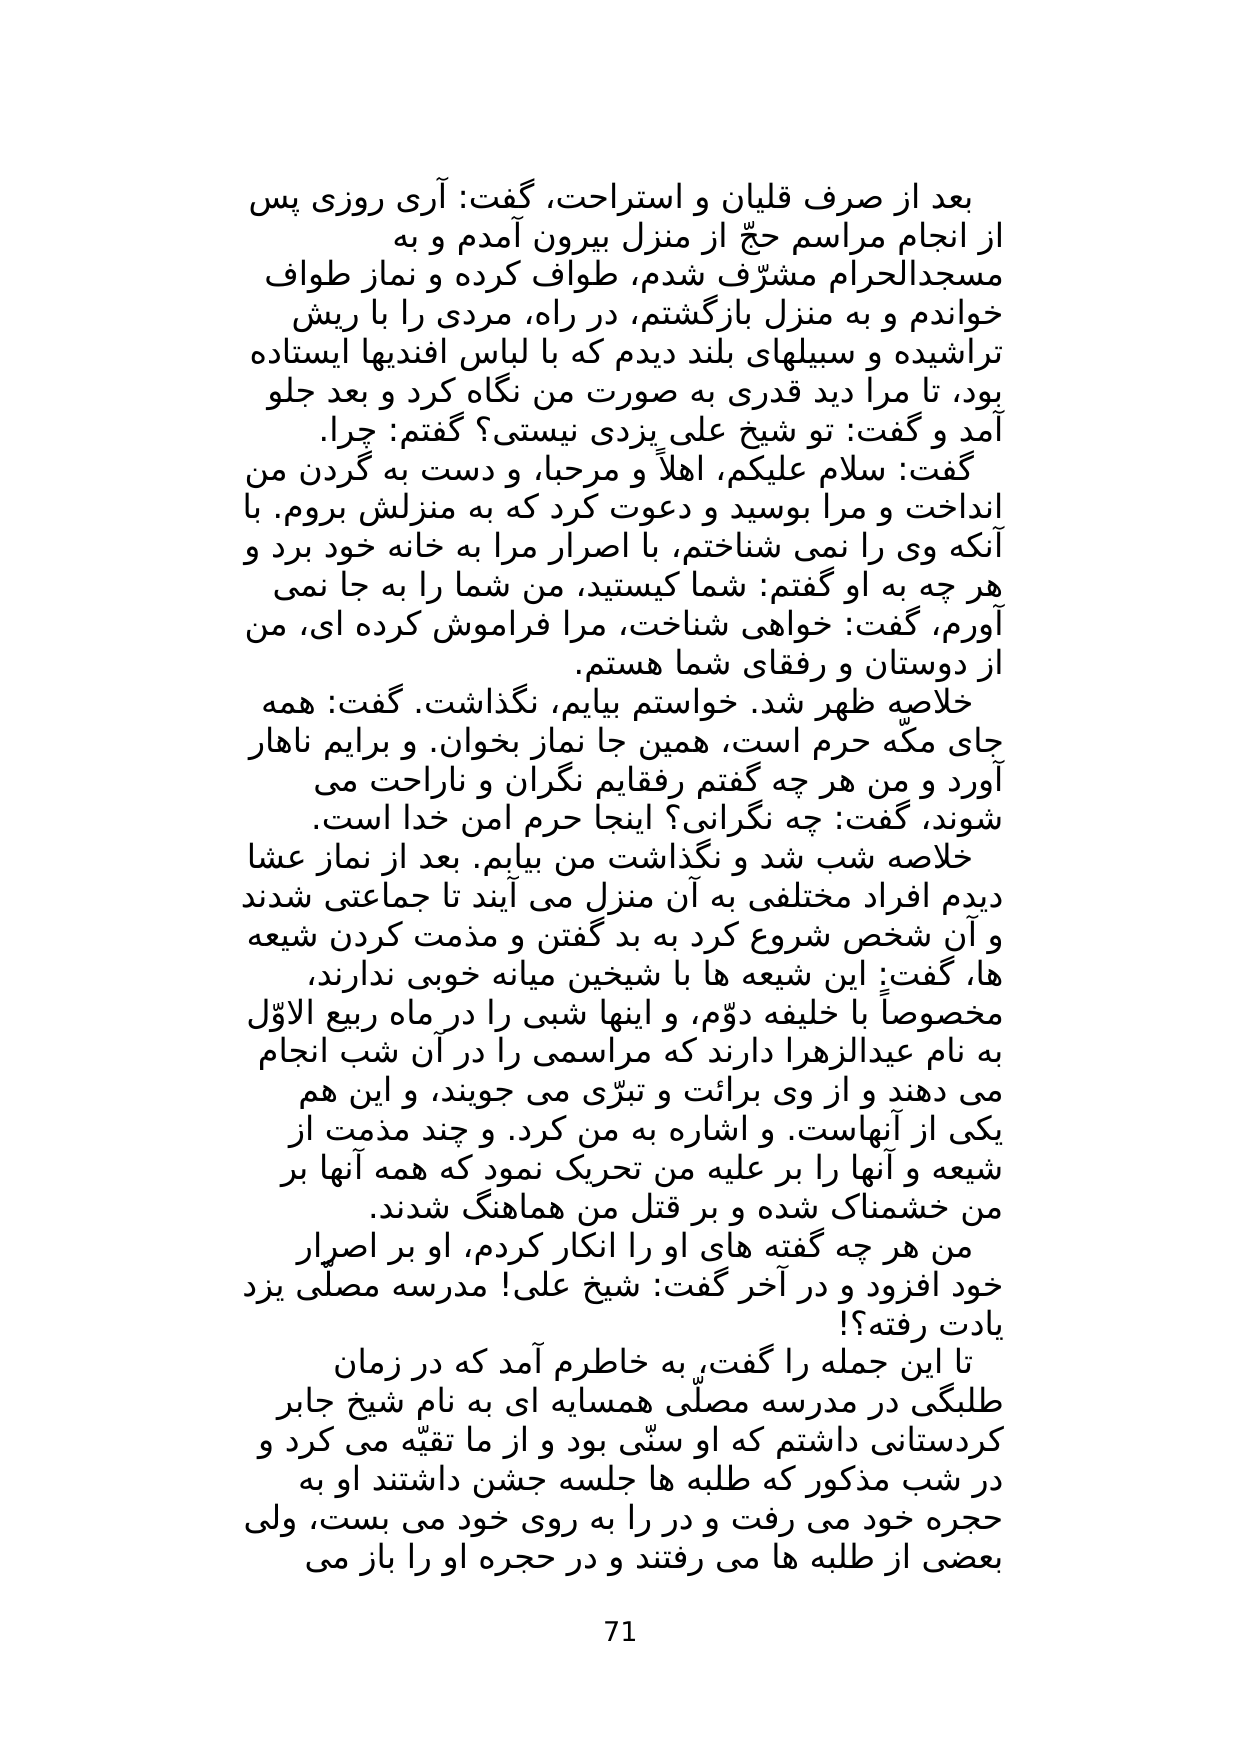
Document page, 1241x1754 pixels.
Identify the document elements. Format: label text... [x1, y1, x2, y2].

text من هر چه گفته های او را انکار کردم، او بر اصرار خود افزود و در آخر گفت: شیخ علی! مدرسه مصلّی یزد یادت رفته؟! [236, 1226, 1004, 1343]
text بعد از صرف قلیان و استراحت، گفت: آری روزی پس از انجام مراسم حجّ از منزل بیرون آمدم و به مسجدالحرام مشرّف شدم، طواف کرده و نماز طواف خواندم و به منزل بازگشتم، در راه، مردی را با ریش تراشیده و سبیلهای بلند دیدم که با لباس افندیها ایستاده بود، تا مرا دید قدری به صورت من نگاه کرد و بعد جلو آمد و گفت: تو شیخ علی یزدی نیستی؟ گفتم: چرا. [236, 177, 1004, 449]
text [236, 1343, 1004, 1576]
text خلاصه ظهر شد. خواستم بیایم، نگذاشت. گفت: همه جای مکّه حرم است، همین جا نماز بخوان. و برایم ناهار آورد و من هر چه گفتم رفقایم نگران و ناراحت می شوند، گفت: چه نگرانی؟ اینجا حرم امن خدا است. [236, 682, 1004, 838]
text گفت: سلام علیکم، اهلاً و مرحبا، و دست به گردن من انداخت و مرا بوسید و دعوت کرد که به منزلش بروم. با آنکه وی را نمی شناختم، با اصرار مرا به خانه خود برد و هر چه به او گفتم: شما کیستید، من شما را به جا نمی آورم، گفت: خواهی شناخت، مرا فراموش کرده ای، من از دوستان و رفقای شما هستم. [236, 449, 1004, 682]
text خلاصه شب شد و نگذاشت من بیابم. بعد از نماز عشا دیدم افراد مختلفی به آن منزل می آیند تا جماعتی شدند و آن شخص شروع کرد به بد گفتن و مذمت کردن شیعه ها، گفت: این شیعه ها با شیخین میانه خوبی ندارند، مخصوصاً با خلیفه دوّم، و اینها شبی را در ماه ربیع الاوّل به نام عیدالزهرا دارند که مراسمی را در آن شب انجام می دهند و از وی برائت و تبرّی می جویند، و این هم یکی از آنهاست. و اشاره به من کرد. و چند مذمت از شیعه و آنها را بر علیه من تحریک نمود که همه آنها بر من خشمناک شده و بر قتل من هماهنگ شدند. [236, 838, 1004, 1226]
